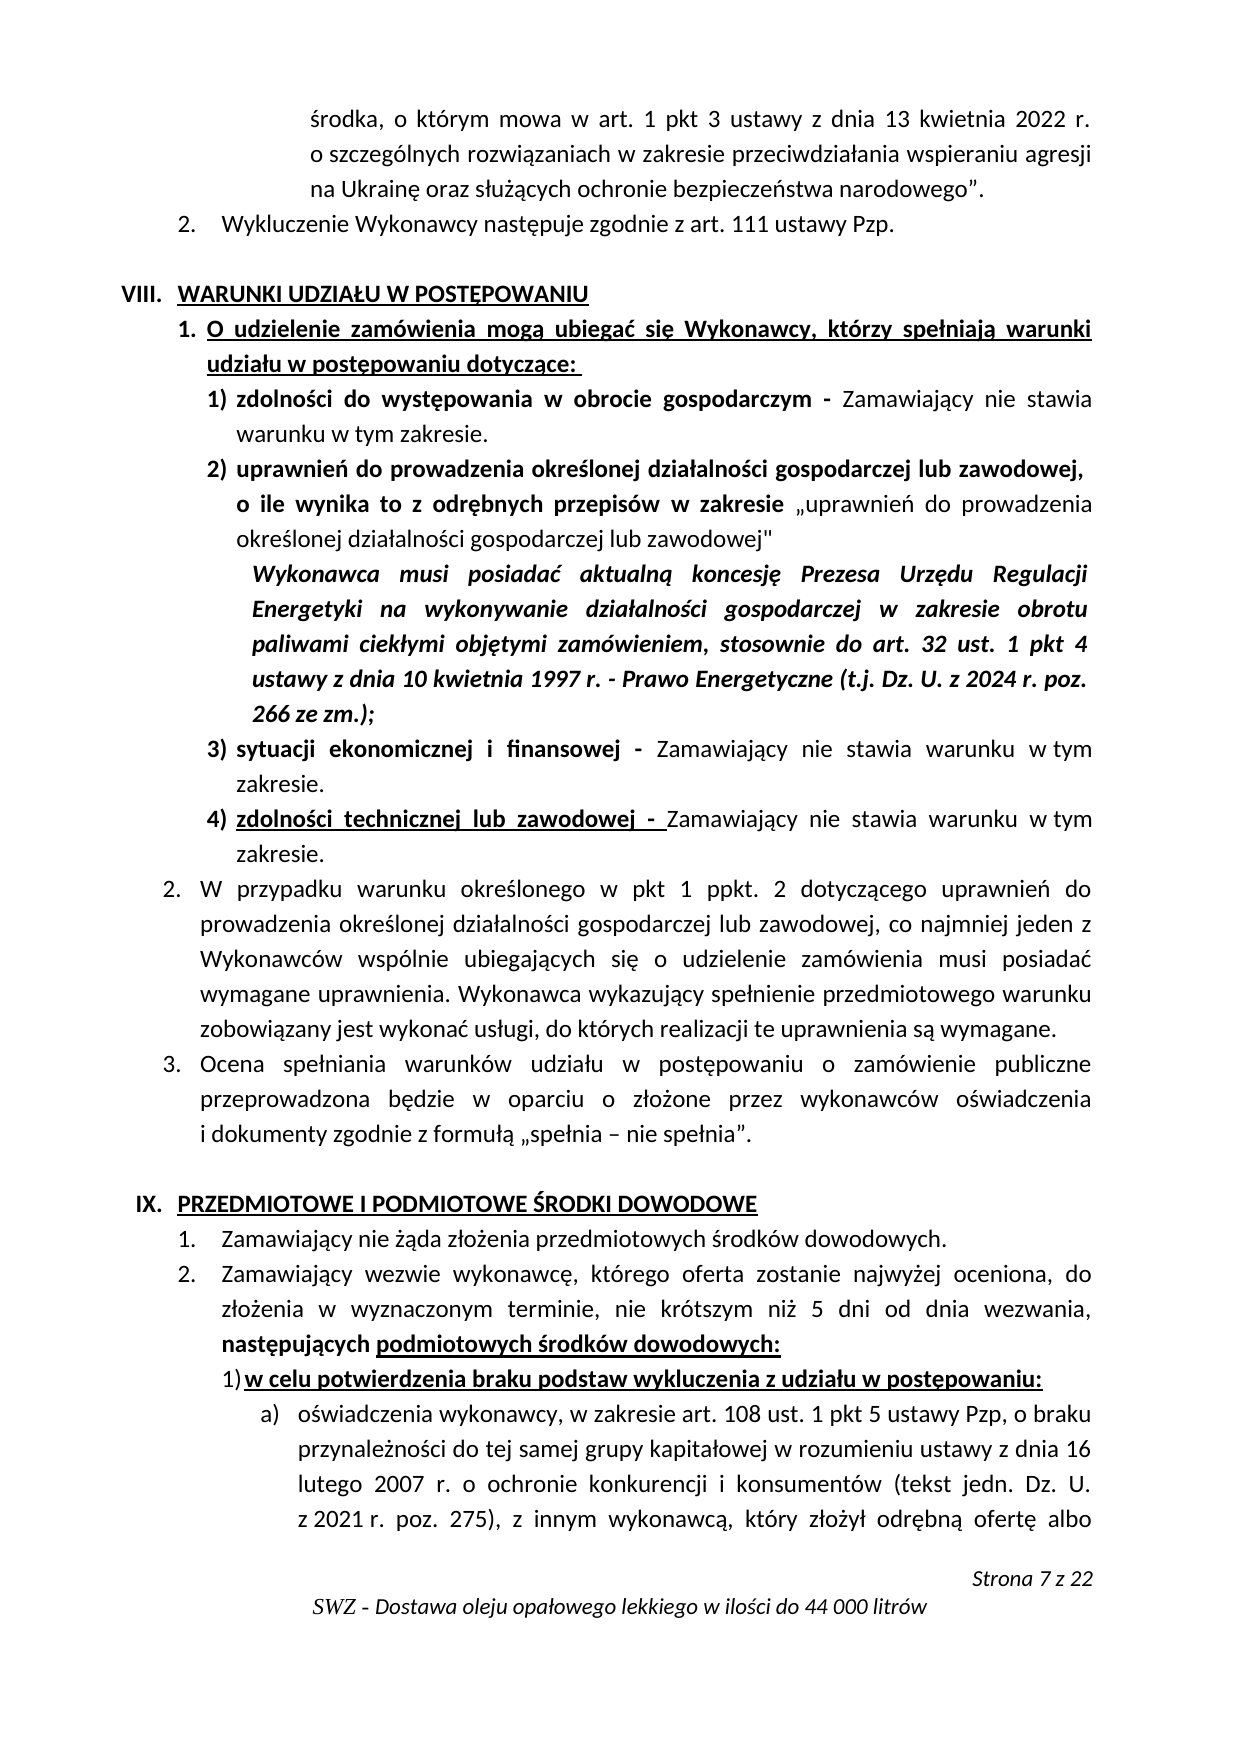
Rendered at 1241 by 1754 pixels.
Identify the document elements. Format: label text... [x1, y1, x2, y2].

list uprawnień do prowadzenia określonej działalności gospodarczej lub zawodowej, o ile wynika to z odrębnych przepisów w zakresie „uprawnień do prowadzenia określonej działalności gospodarczej lub zawodowej" [207, 453, 1093, 554]
list w celu potwierdzenia braku podstaw wykluczenia z udziału w postępowaniu: [221, 1363, 1093, 1394]
list Wykluczenie Wykonawcy następuje zgodnie z art. 111 ustawy Pzp. [177, 208, 1093, 239]
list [260, 1398, 1093, 1534]
list Zamawiający nie żąda złożenia przedmiotowych środków dowodowych. [177, 1223, 1093, 1254]
list zdolności do występowania w obrocie gospodarczym - Zamawiający nie stawia warunku w tym zakresie. [207, 383, 1093, 449]
text Wykonawca musi posiadać aktualną koncesję Prezesa Urzędu Regulacji Energetyki na wykonywanie działalności gospodarczej w zakresie obrotu paliwami ciekłymi objętymi zamówieniem, stosownie do art. 32 ust. 1 pkt 4 ustawy z dnia 10 kwietnia 1997 r. - Prawo Energetyczne (t.j. Dz. U. z 2024 r. poz. 266 ze zm.); [252, 558, 1088, 729]
list sytuacji ekonomicznej i finansowej - Zamawiający nie stawia warunku w tym zakresie. [207, 733, 1093, 799]
list zdolności technicznej lub zawodowej - Zamawiający nie stawia warunku w tym zakresie. [207, 803, 1093, 869]
list Zamawiający wezwie wykonawcę, którego oferta zostanie najwyżej oceniona, do złożenia w wyznaczonym terminie, nie krótszym niż 5 dni od dnia wezwania, następujących podmiotowych środków dowodowych: [177, 1258, 1093, 1359]
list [266, 103, 1093, 204]
list WARUNKI UDZIAŁU W POSTĘPOWANIU [162, 278, 1093, 309]
list PRZEDMIOTOWE I PODMIOTOWE ŚRODKI DOWODOWE [162, 1188, 1093, 1219]
list O udzielenie zamówienia mogą ubiegać się Wykonawcy, którzy spełniają warunki udziału w postępowaniu dotyczące: [177, 313, 1093, 379]
list Ocena spełniania warunków udziału w postępowaniu o zamówienie publiczne przeprowadzona będzie w oparciu o złożone przez wykonawców oświadczenia i dokumenty zgodnie z formułą „spełnia – nie spełnia”. [162, 1048, 1093, 1149]
list W przypadku warunku określonego w pkt 1 ppkt. 2 dotyczącego uprawnień do prowadzenia określonej działalności gospodarczej lub zawodowej, co najmniej jeden z Wykonawców wspólnie ubiegających się o udzielenie zamówienia musi posiadać wymagane uprawnienia. Wykonawca wykazujący spełnienie przedmiotowego warunku zobowiązany jest wykonać usługi, do których realizacji te uprawnienia są wymagane. [162, 873, 1093, 1044]
